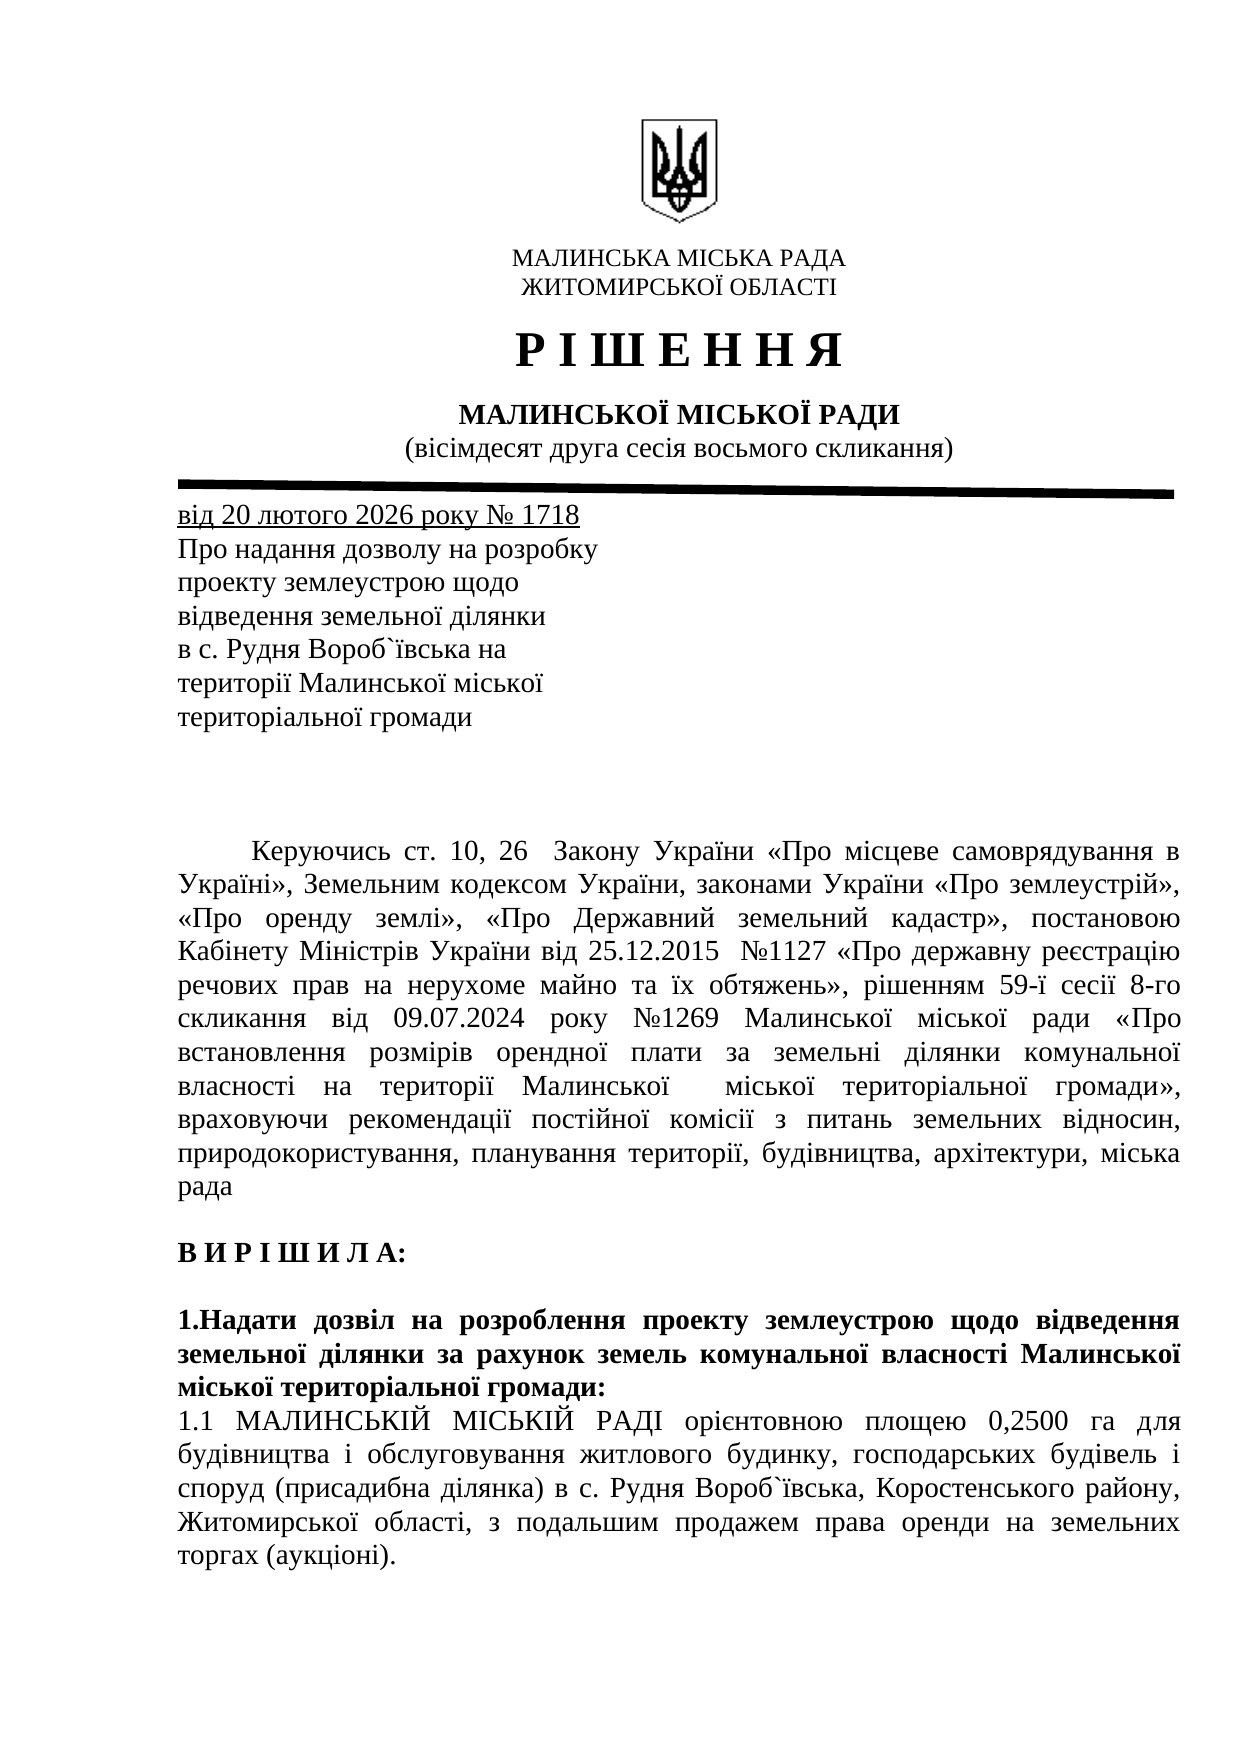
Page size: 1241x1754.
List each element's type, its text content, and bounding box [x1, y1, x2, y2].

text Керуючись ст. 10, 26 Закону України «Про місцеве самоврядування в Україні», Земельним кодексом України, законами України «Про землеустрій», «Про оренду землі», «Про Державний земельний кадастр», постановою Кабінету Міністрів України від 25.12.2015 №1127 «Про державну реєстрацію речових прав на нерухоме майно та їх обтяжень», рішенням 59-ї сесії 8-го скликання від 09.07.2024 року №1269 Малинської міської ради «Про встановлення розмірів орендної плати за земельні ділянки комунальної власності на території Малинської міської територіальної громади», враховуючи рекомендації постійної комісії з питань земельних відносин, природокористування, планування території, будівництва, архітектури, міська рада [177, 1001, 1181, 1202]
text 1.1 МАЛИНСЬКІЙ МІСЬКІЙ РАДІ орієнтовною площею 0,2500 га для будівництва і обслуговування житлового будинку, господарських будівель і споруд (присадибна ділянка) в с. Рудня Вороб`ївська, Коростенського району, Житомирської області, з подальшим продажем права оренди на земельних торгах (аукціоні). [177, 1403, 1181, 1571]
text Про надання дозволу на розробку [177, 531, 1181, 564]
text В И Р І Ш И Л А: [177, 1235, 1181, 1269]
text малинської МІСЬКОЇ ради [177, 397, 1181, 430]
text Керуючись ст. 10, 26 Закону України «Про місцеве самоврядування в Україні», Земельним кодексом України, законами України «Про землеустрій», «Про оренду землі», «Про Державний земельний кадастр», постановою Кабінету Міністрів України від 25.12.2015 №1127 «Про державну реєстрацію речових прав на нерухоме майно та їх обтяжень», рішенням 59-ї сесії 8-го скликання від 09.07.2024 року №1269 Малинської міської ради «Про встановлення розмірів орендної плати за земельні ділянки комунальної власності на території Малинської міської територіальної громади», враховуючи рекомендації постійної комісії з питань земельних відносин, природокористування, планування території, будівництва, архітектури, міська рада [177, 833, 1181, 1001]
text відведення земельної ділянки [177, 598, 1181, 632]
text в с. Рудня Вороб`ївська на [177, 632, 1181, 665]
picture [635, 118, 723, 225]
text 1.Надати дозвіл на розроблення проекту землеустрою щодо відведення земельної ділянки за рахунок земель комунальної власності Малинської міської територіальної громади: [177, 1302, 1181, 1403]
text Р І Ш Е Н Н я [177, 320, 1181, 378]
text проекту землеустрою щодо [177, 564, 1181, 598]
text від 20 лютого 2026 року № 1718 [177, 497, 1181, 531]
text ЖИТОМИРСЬКОЇ ОБЛАСТІ [177, 272, 1181, 301]
text території Малинської міської [177, 665, 1181, 699]
text територіальної громади [177, 699, 1181, 732]
text (вісімдесят друга сесія восьмого скликання) [177, 430, 1181, 464]
text МАЛИНСЬКА МІСЬКА РАДА [177, 243, 1181, 272]
